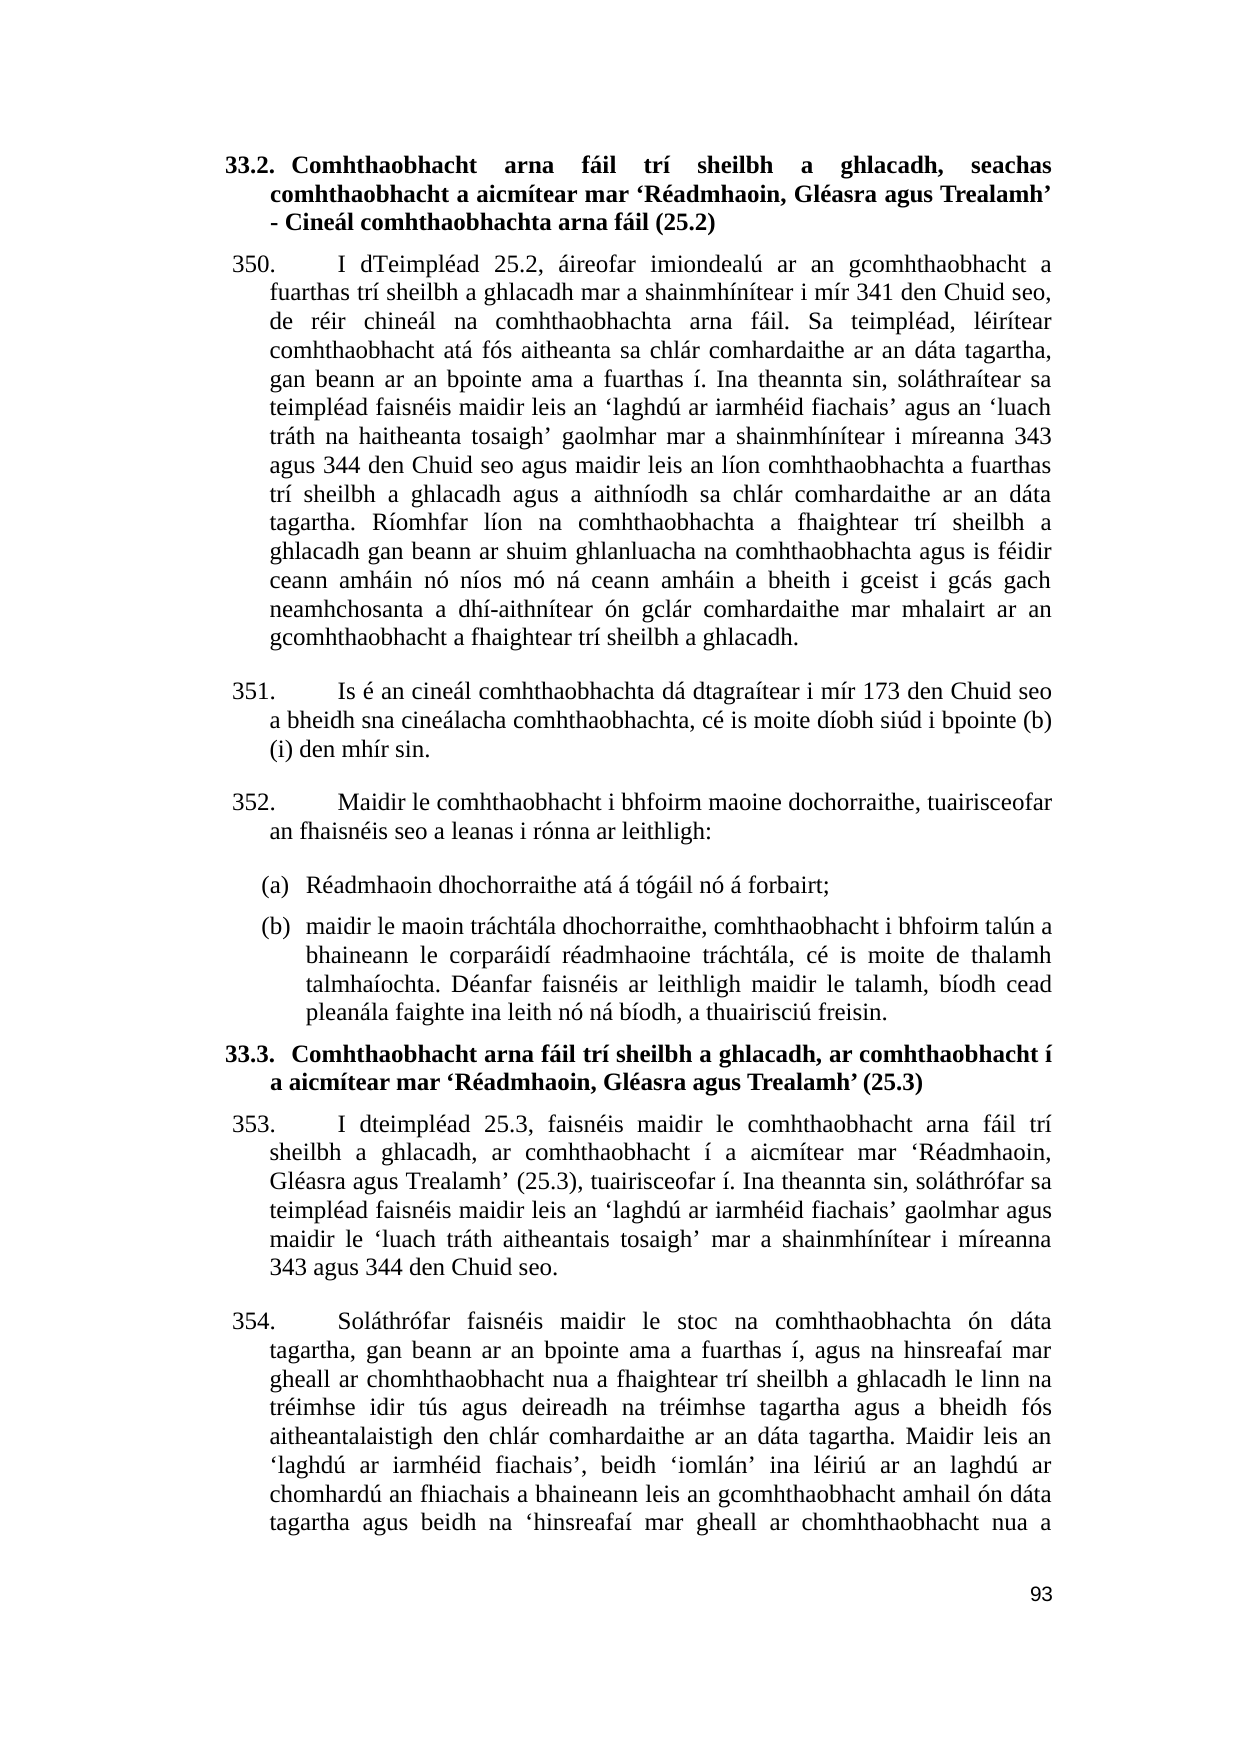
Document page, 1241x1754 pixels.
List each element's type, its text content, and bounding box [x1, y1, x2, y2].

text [232, 1306, 1053, 1536]
text I dteimpléad 25.3, faisnéis maidir le comhthaobhacht arna fáil trí sheilbh a ghlacadh, ar comhthaobhacht í a aicmítear mar ‘Réadmhaoin, Gléasra agus Trealamh’ (25.3), tuairisceofar í. Ina theannta sin, soláthrófar sa teimpléad faisnéis maidir leis an ‘laghdú ar iarmhéid fiachais’ gaolmhar agus maidir le ‘luach tráth aitheantais tosaigh’ mar a shainmhínítear i míreanna 343 agus 344 den Chuid seo. [232, 1109, 1053, 1281]
subtitle Comhthaobhacht arna fáil trí sheilbh a ghlacadh, ar comhthaobhacht í a aicmítear mar ‘Réadmhaoin, Gléasra agus Trealamh’ (25.3) [225, 1039, 1053, 1096]
text I dTeimpléad 25.2, áireofar imiondealú ar an gcomhthaobhacht a fuarthas trí sheilbh a ghlacadh mar a shainmhínítear i mír 341 den Chuid seo, de réir chineál na comhthaobhachta arna fáil. Sa teimpléad, léirítear comhthaobhacht atá fós aitheanta sa chlár comhardaithe ar an dáta tagartha, gan beann ar an bpointe ama a fuarthas í. Ina theannta sin, soláthraítear sa teimpléad faisnéis maidir leis an ‘laghdú ar iarmhéid fiachais’ agus an ‘luach tráth na haitheanta tosaigh’ gaolmhar mar a shainmhínítear i míreanna 343 agus 344 den Chuid seo agus maidir leis an líon comhthaobhachta a fuarthas trí sheilbh a ghlacadh agus a aithníodh sa chlár comhardaithe ar an dáta tagartha. Ríomhfar líon na comhthaobhachta a fhaightear trí sheilbh a ghlacadh gan beann ar shuim ghlanluacha na comhthaobhachta agus is féidir ceann amháin nó níos mó ná ceann amháin a bheith i gceist i gcás gach neamhchosanta a dhí-aithnítear ón gclár comhardaithe mar mhalairt ar an gcomhthaobhacht a fhaightear trí sheilbh a ghlacadh. [232, 249, 1053, 651]
list maidir le maoin tráchtála dhochorraithe, comhthaobhacht i bhfoirm talún a bhaineann le corparáidí réadmhaoine tráchtála, cé is moite de thalamh talmhaíochta. Déanfar faisnéis ar leithligh maidir le talamh, bíodh cead pleanála faighte ina leith nó ná bíodh, a thuairisciú freisin. [261, 911, 1053, 1026]
subtitle Comhthaobhacht arna fáil trí sheilbh a ghlacadh, seachas comhthaobhacht a aicmítear mar ‘Réadmhaoin, Gléasra agus Trealamh’ - Cineál comhthaobhachta arna fáil (25.2) [225, 150, 1053, 236]
list Réadmhaoin dhochorraithe atá á tógáil nó á forbairt; [261, 870, 1053, 899]
text Is é an cineál comhthaobhachta dá dtagraítear i mír 173 den Chuid seo a bheidh sna cineálacha comhthaobhachta, cé is moite díobh siúd i bpointe (b) (i) den mhír sin. [232, 676, 1053, 762]
text Maidir le comhthaobhacht i bhfoirm maoine dochorraithe, tuairisceofar an fhaisnéis seo a leanas i rónna ar leithligh: [232, 787, 1053, 845]
